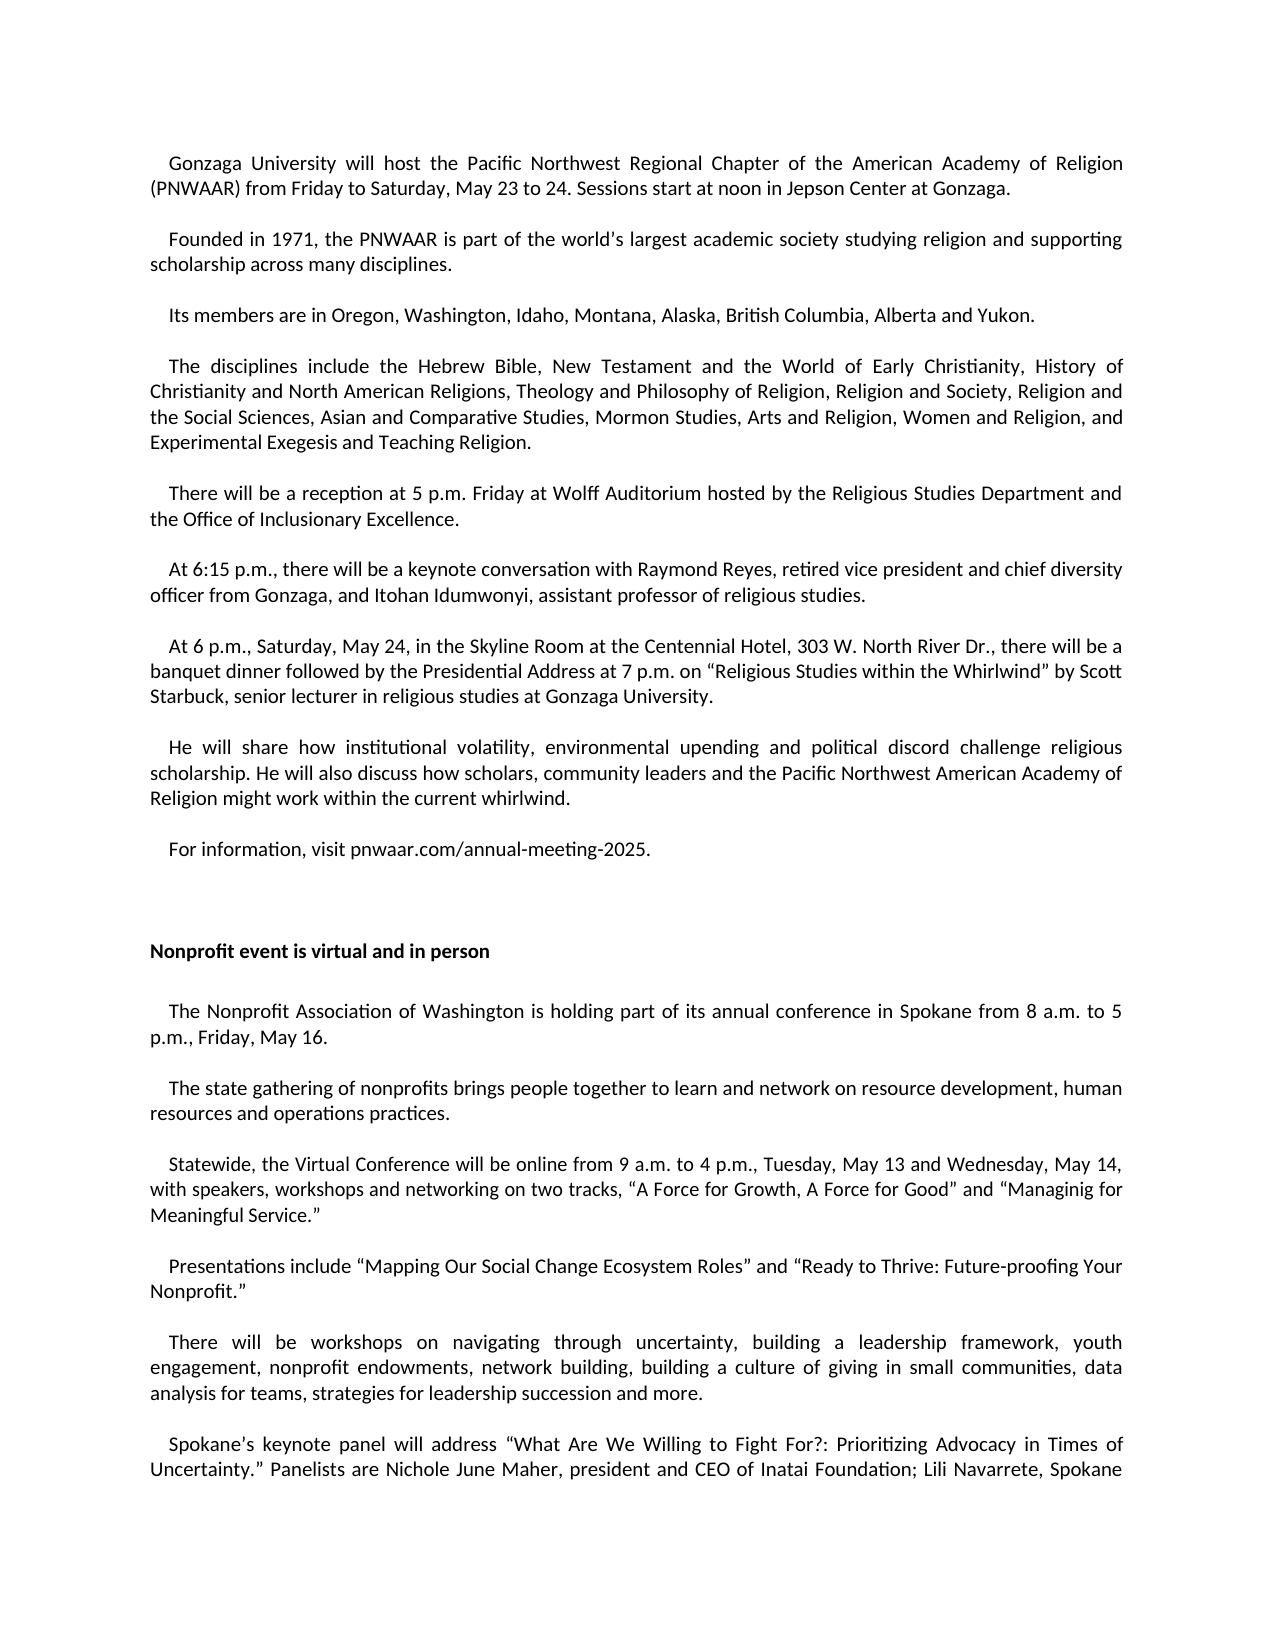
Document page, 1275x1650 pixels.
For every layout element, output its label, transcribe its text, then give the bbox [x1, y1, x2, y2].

text Gonzaga University will host the Pacific Northwest Regional Chapter of the American Academy of Religion (PNWAAR) from Friday to Saturday, May 23 to 24. Sessions start at noon in Jepson Center at Gonzaga. [150, 150, 1125, 201]
text The disciplines include the Hebrew Bible, New Testament and the World of Early Christianity, History of Christianity and North American Religions, Theology and Philosophy of Religion, Religion and Society, Religion and the Social Sciences, Asian and Comparative Studies, Mormon Studies, Arts and Religion, Women and Religion, and Experimental Exegesis and Teaching Religion. [150, 353, 1125, 455]
text At 6:15 p.m., there will be a keynote conversation with Raymond Reyes, retired vice president and chief diversity officer from Gonzaga, and Itohan Idumwonyi, assistant professor of religious studies. [150, 557, 1125, 607]
text For information, visit pnwaar.com/annual-meeting-2025. [150, 836, 1125, 862]
text Statewide, the Virtual Conference will be online from 9 a.m. to 4 p.m., Tuesday, May 13 and Wednesday, May 14, with speakers, workshops and networking on two tracks, “A Force for Growth, A Force for Good” and “Managinig for Meaningful Service.” [150, 1151, 1125, 1227]
text Its members are in Oregon, Washington, Idaho, Montana, Alaska, British Columbia, Alberta and Yukon. [150, 302, 1125, 328]
text Presentations include “Mapping Our Social Change Ecosystem Roles” and “Ready to Thrive: Future-proofing Your Nonprofit.” [150, 1253, 1125, 1304]
text Founded in 1971, the PNWAAR is part of the world’s largest academic society studying religion and supporting scholarship across many disciplines. [150, 226, 1125, 277]
text Nonprofit event is virtual and in person [150, 938, 1125, 963]
text There will be a reception at 5 p.m. Friday at Wolff Auditorium hosted by the Religious Studies Department and the Office of Inclusionary Excellence. [150, 480, 1125, 531]
text There will be workshops on navigating through uncertainty, building a leadership framework, youth engagement, nonprofit endowments, network building, building a culture of giving in small communities, data analysis for teams, strategies for leadership succession and more. [150, 1329, 1125, 1405]
text At 6 p.m., Saturday, May 24, in the Skyline Room at the Centennial Hotel, 303 W. North River Dr., there will be a banquet dinner followed by the Presidential Address at 7 p.m. on “Religious Studies within the Whirlwind” by Scott Starbuck, senior lecturer in religious studies at Gonzaga University. [150, 633, 1125, 709]
text The state gathering of nonprofits brings people together to learn and network on resource development, human resources and operations practices. [150, 1075, 1125, 1126]
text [150, 1431, 1125, 1482]
text The Nonprofit Association of Washington is holding part of its annual conference in Spokane from 8 a.m. to 5 p.m., Friday, May 16. [150, 999, 1125, 1049]
text He will share how institutional volatility, environmental upending and political discord challenge religious scholarship. He will also discuss how scholars, community leaders and the Pacific Northwest American Academy of Religion might work within the current whirlwind. [150, 734, 1125, 811]
